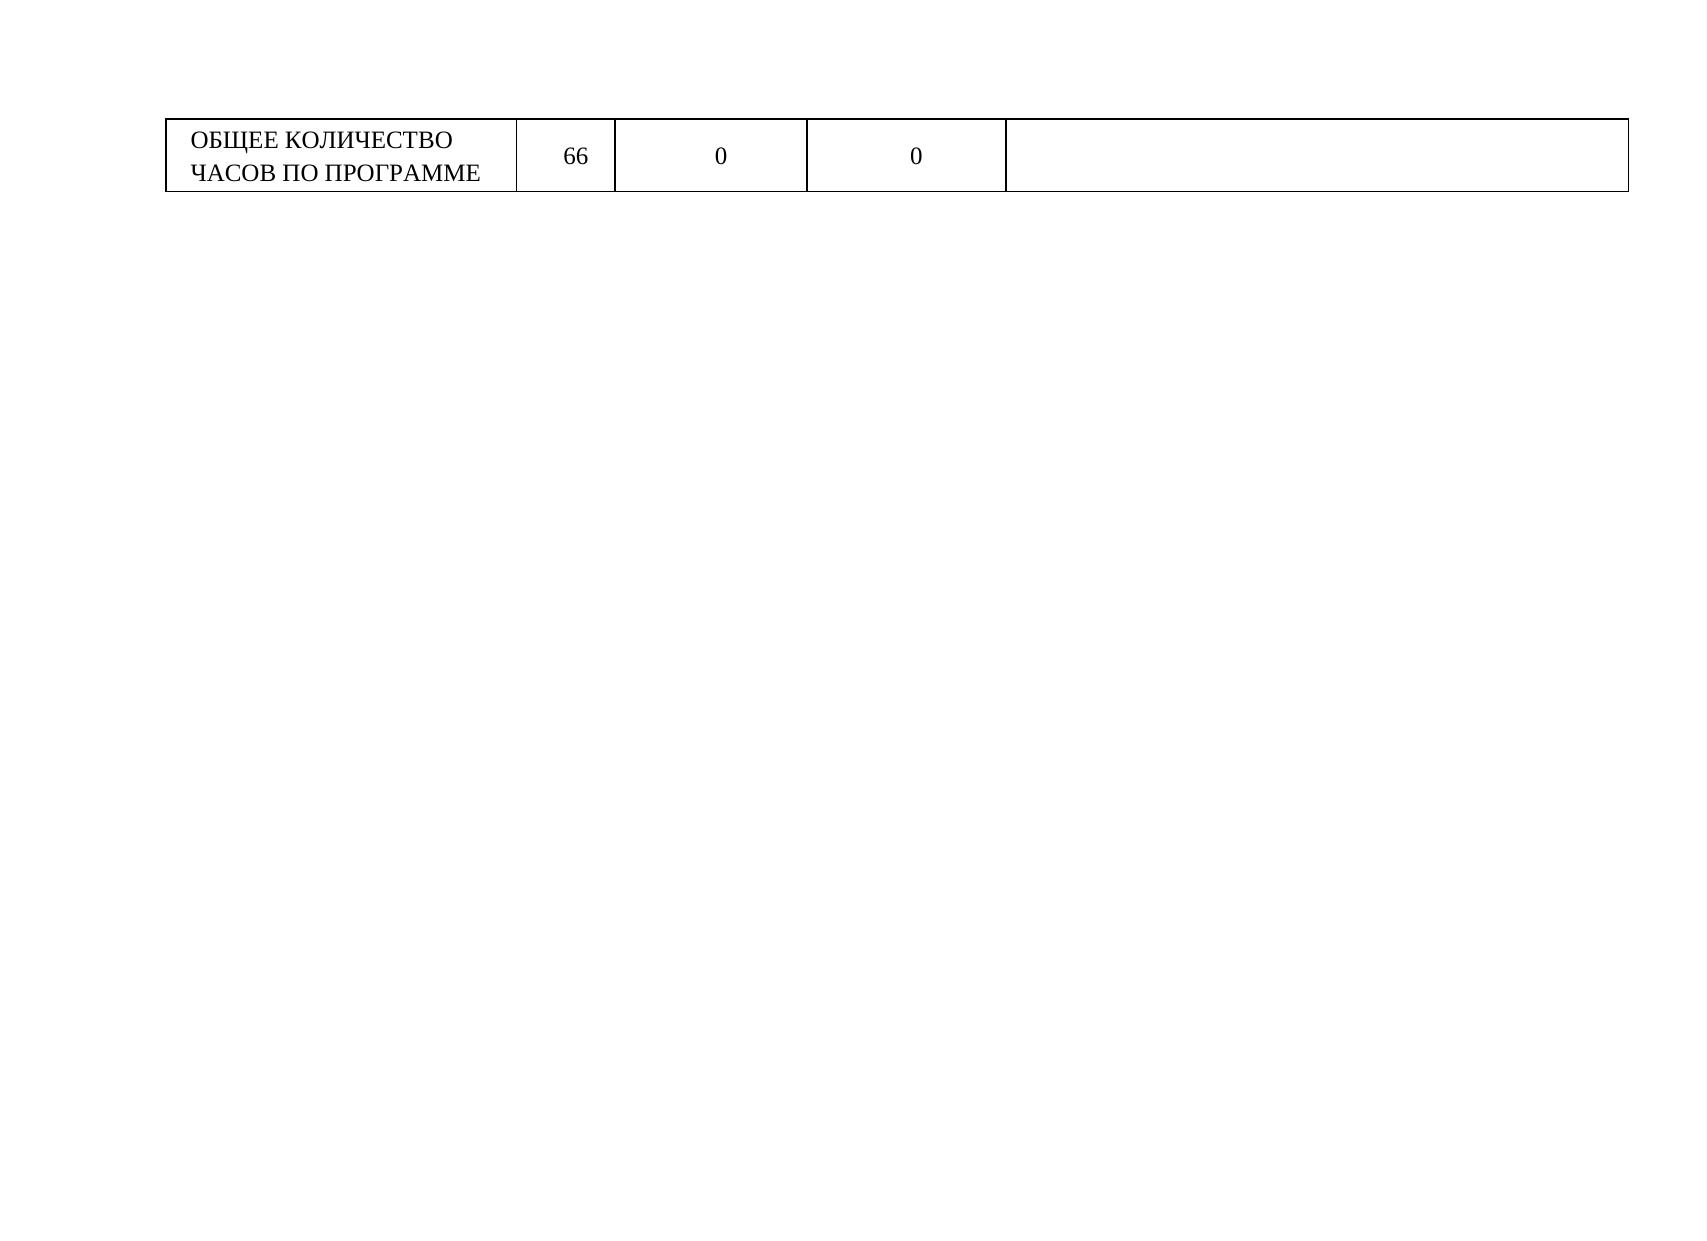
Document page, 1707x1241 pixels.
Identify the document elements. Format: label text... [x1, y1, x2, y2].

table_cell 0 [616, 120, 806, 191]
table_cell [1007, 120, 1628, 191]
table_cell ОБЩЕЕ КОЛИЧЕСТВО ЧАСОВ ПО ПРОГРАММЕ [167, 120, 516, 191]
table_cell 0 [808, 120, 1005, 191]
table_cell 66 [517, 120, 614, 191]
